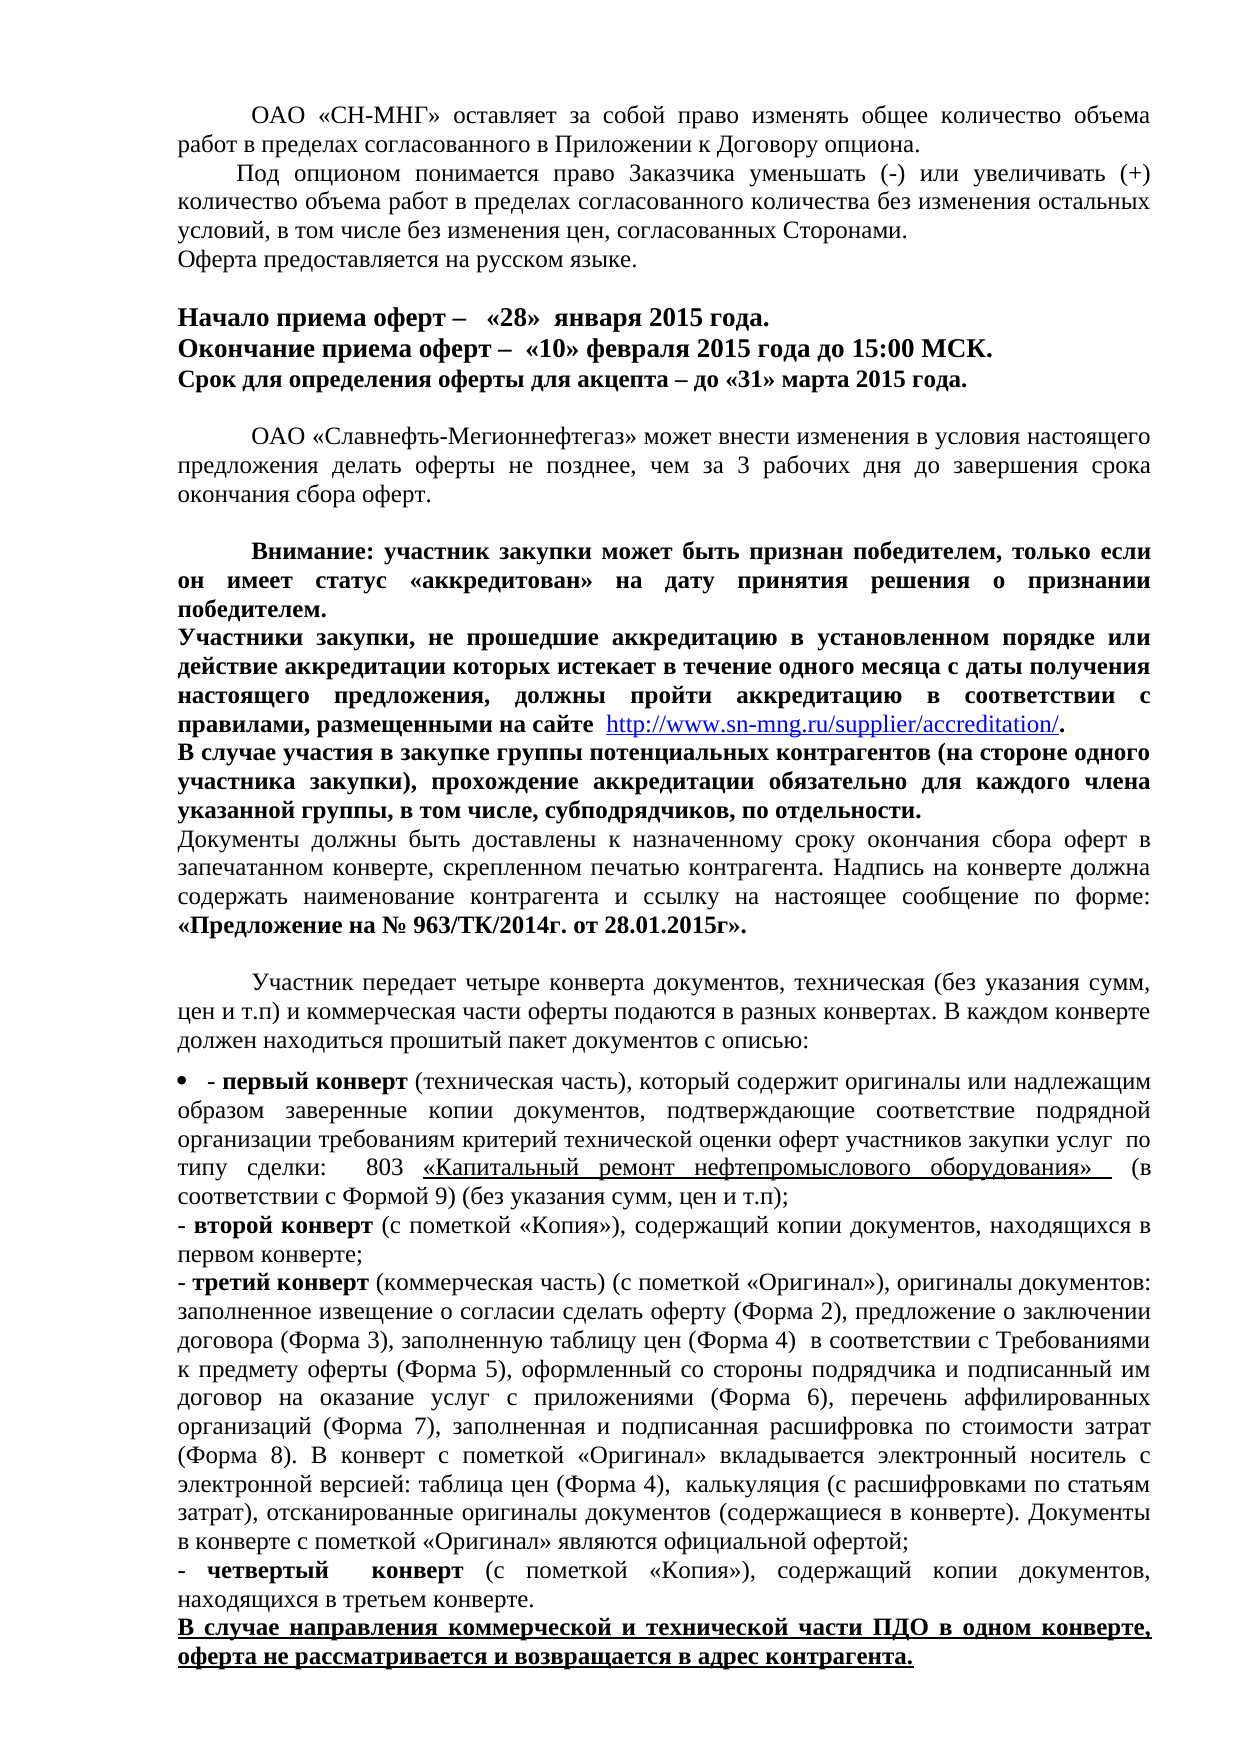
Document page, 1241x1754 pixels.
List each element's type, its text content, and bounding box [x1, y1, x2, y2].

text ОАО «Славнефть-Мегионнефтегаз» может внести изменения в условия настоящего предложения делать оферты не позднее, чем за 3 рабочих дня до завершения срока окончания сбора оферт. [177, 421, 1152, 507]
text В случае направления коммерческой и технической части ПДО в одном конверте, оферта не рассматривается и возвращается в адрес контрагента. [177, 1638, 1152, 1670]
text В случае участия в закупке группы потенциальных контрагентов (на стороне одного участника закупки), прохождение аккредитации обязательно для каждого члена указанной группы, в том числе, субподрядчиков, по отдельности. [177, 737, 1152, 824]
text Участники закупки, не прошедшие аккредитацию в установленном порядке или действие аккредитации которых истекает в течение одного месяца с даты получения настоящего предложения, должны пройти аккредитацию в соответствии с правилами, размещенными на сайте http://www.sn-mng.ru/supplier/accreditation/. [177, 622, 1152, 737]
text - третий конверт (коммерческая часть) (с пометкой «Оригинал»), оригиналы документов: заполненное извещение о согласии сделать оферту (Форма 2), предложение о заключении договора (Форма 3), заполненную таблицу цен (Форма 4) в соответствии с Требованиями к предмету оферты (Форма 5), оформленный со стороны подрядчика и подписанный им договор на оказание услуг с приложениями (Форма 6), перечень аффилированных организаций (Форма 7), заполненная и подписанная расшифровка по стоимости затрат (Форма 8). В конверт с пометкой «Оригинал» вкладывается электронный носитель с электронной версией: таблица цен (Форма 4), калькуляция (с расшифровками по статьям затрат), отсканированные оригиналы документов (содержащиеся в конверте). Документы в конверте с пометкой «Оригинал» являются официальной офертой; [177, 1267, 1152, 1555]
text - второй конверт (с пометкой «Копия»), содержащий копии документов, находящихся в первом конверте; [177, 1210, 1152, 1267]
text Оферта предоставляется на русском языке. [177, 244, 1152, 273]
text Под опционом понимается право Заказчика уменьшать (-) или увеличивать (+) количество объема работ в пределах согласованного количества без изменения остальных условий, в том числе без изменения цен, согласованных Сторонами. [177, 158, 1152, 244]
text Участник передает четыре конверта документов, техническая (без указания сумм, цен и т.п) и коммерческая части оферты подаются в разных конвертах. В каждом конверте должен находиться прошитый пакет документов с описью: [177, 967, 1152, 1054]
text Окончание приема оферт – «10» февраля 2015 года до 15:00 МСК. [177, 333, 1152, 364]
text В случае направления коммерческой и технической части ПДО в одном конверте, оферта не рассматривается и возвращается в адрес контрагента. [177, 1612, 1152, 1637]
text Внимание: участник закупки может быть признан победителем, только если он имеет статус «аккредитован» на дату принятия решения о признании победителем. [177, 536, 1152, 622]
list - первый конверт (техническая часть), который содержит оригиналы или надлежащим образом заверенные копии документов, подтверждающие соответствие подрядной организации требованиям критерий технической оценки оферт участников закупки услуг по типу сделки: 803 «Капитальный ремонт нефтепромыслового оборудования» (в соответствии с Формой 9) (без указания сумм, цен и т.п); [177, 1066, 1152, 1210]
text Начало приема оферт – «28» января 2015 года. [177, 301, 1152, 333]
text Срок для определения оферты для акцепта – до «31» марта 2015 года. [177, 364, 1152, 392]
text ОАО «СН-МНГ» оставляет за собой право изменять общее количество объема работ в пределах согласованного в Приложении к Договору опциона. [177, 100, 1152, 158]
text Документы должны быть доставлены к назначенному сроку окончания сбора оферт в запечатанном конверте, скрепленном печатью контрагента. Надпись на конверте должна содержать наименование контрагента и ссылку на настоящее сообщение по форме: «Предложение на № 963/ТК/2014г. от 28.01.2015г». [177, 824, 1152, 939]
text - четвертый конверт (с пометкой «Копия»), содержащий копии документов, находящихся в третьем конверте. [177, 1555, 1152, 1612]
